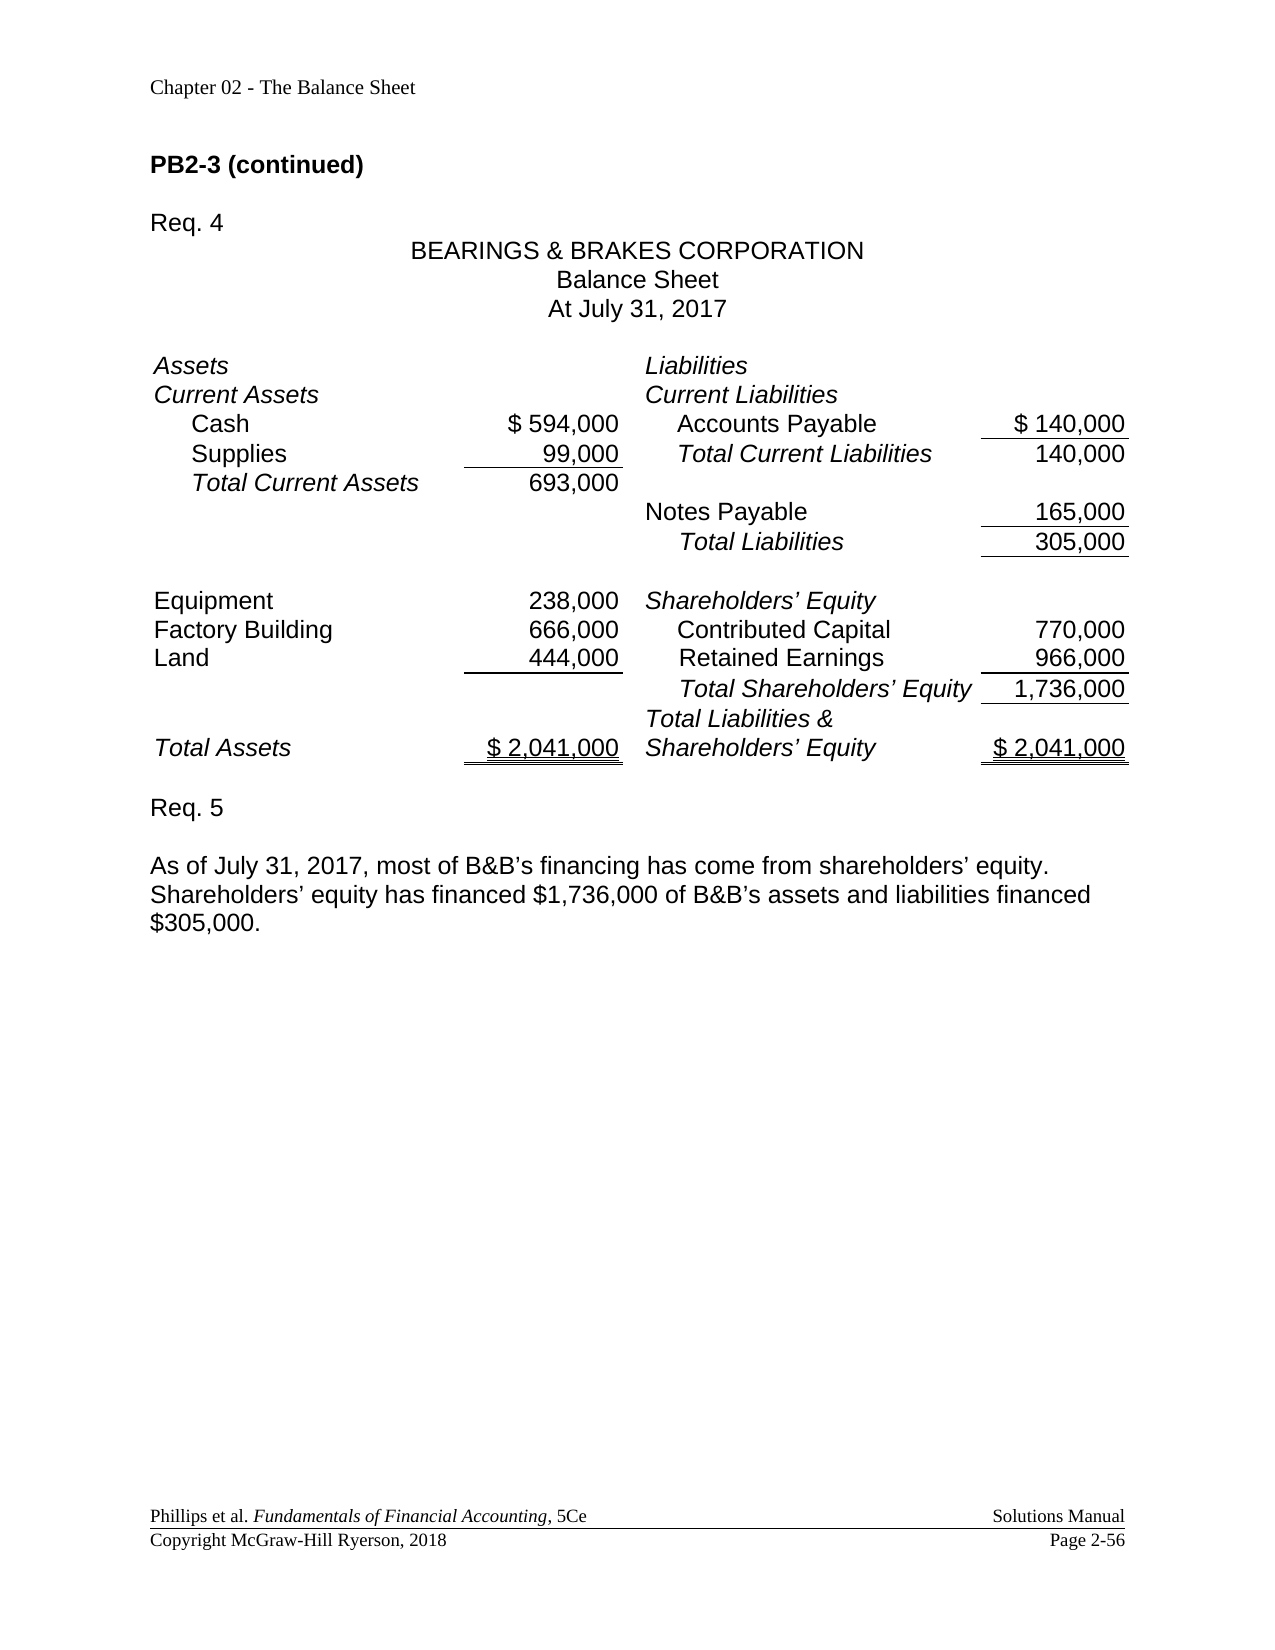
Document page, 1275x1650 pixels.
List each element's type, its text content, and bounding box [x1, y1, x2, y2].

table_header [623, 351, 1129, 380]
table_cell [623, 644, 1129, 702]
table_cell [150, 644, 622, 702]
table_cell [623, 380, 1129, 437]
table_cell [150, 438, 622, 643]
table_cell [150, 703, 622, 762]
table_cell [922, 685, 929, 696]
text Req. 4 [150, 207, 1125, 236]
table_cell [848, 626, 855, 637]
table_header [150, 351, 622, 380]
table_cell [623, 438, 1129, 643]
text As of July 31, 2017, most of B&B’s financing has come from shareholders’ equity. Shareholders’ equity has financed $1,736,000 of B&B’s assets and liabilities financed $305,000. [150, 851, 1125, 937]
subtitle Balance Sheet [150, 265, 1125, 294]
text At July 31, 2017 [150, 294, 1125, 322]
text PB2-3 (continued) [150, 150, 1125, 179]
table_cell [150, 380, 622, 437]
text Req. 5 [150, 793, 1125, 822]
text Bearings & Brakes Corporation [150, 236, 1125, 265]
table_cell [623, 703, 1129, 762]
